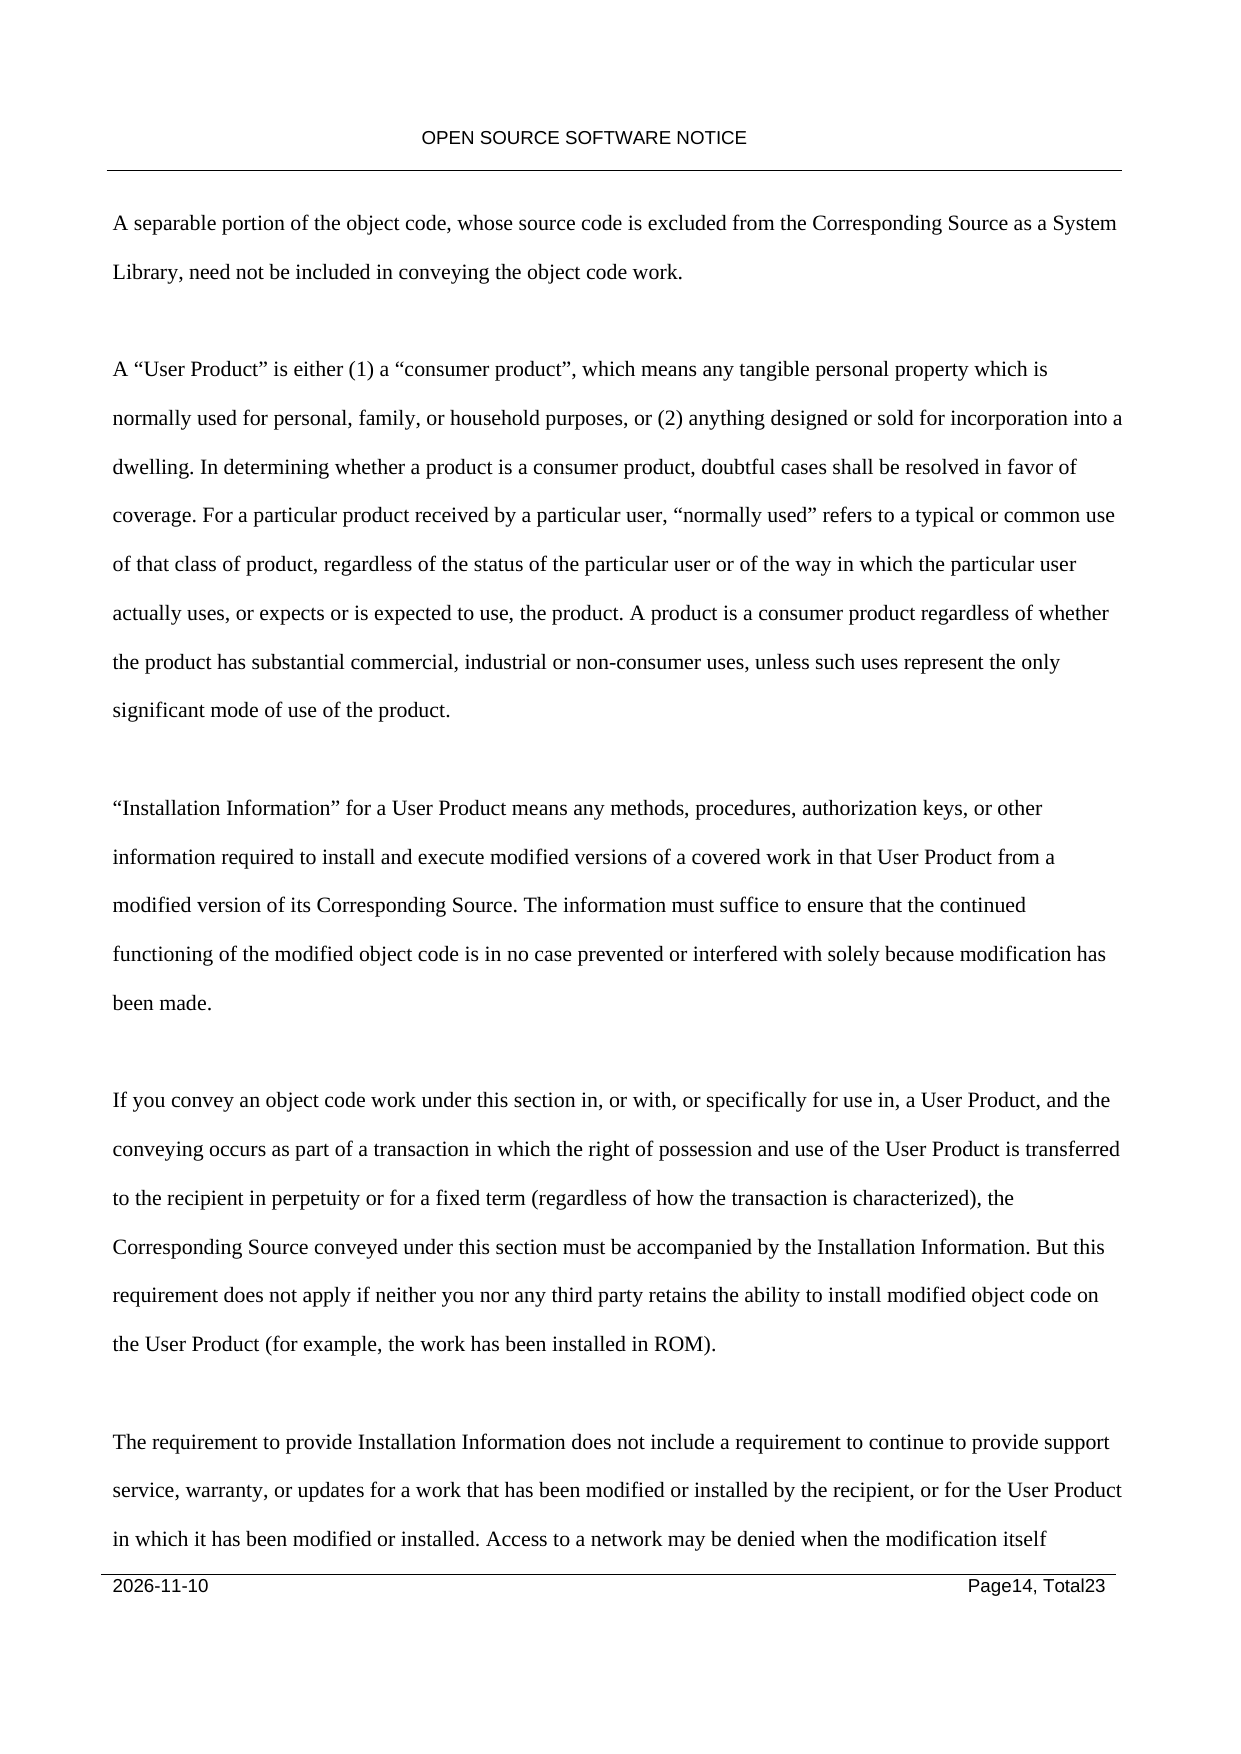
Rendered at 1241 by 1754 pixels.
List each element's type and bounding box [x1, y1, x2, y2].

text [112, 206, 1128, 1555]
